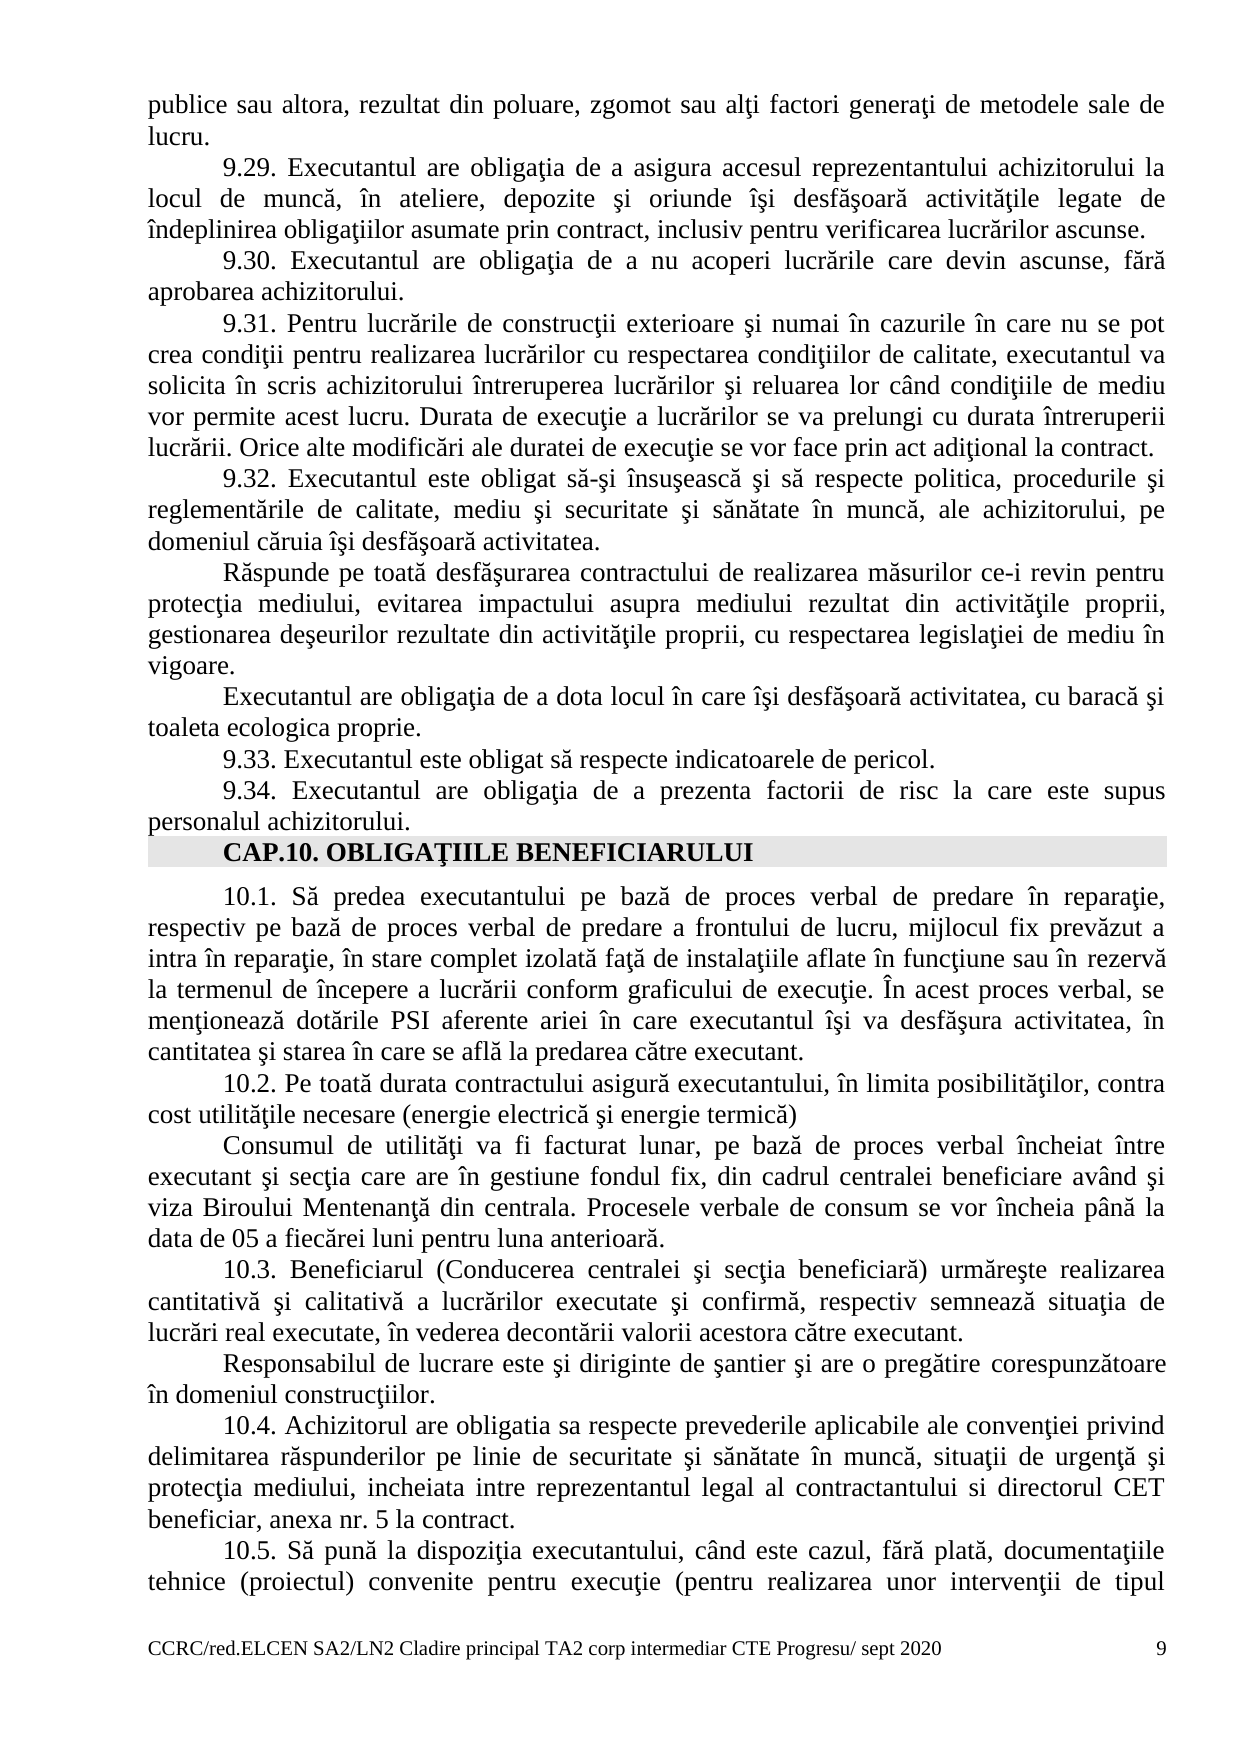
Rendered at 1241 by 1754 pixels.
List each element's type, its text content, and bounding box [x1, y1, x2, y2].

text CAP.10. OBLIGAŢIILE BENEFICIARULUI [148, 836, 1167, 867]
text 9.31. Pentru lucrările de construcţii exterioare şi numai în cazurile în care nu se pot crea condiţii pentru realizarea lucrărilor cu respectarea condiţiilor de calitate, executantul va solicita în scris achizitorului întreruperea lucrărilor şi reluarea lor când condiţiile de mediu vor permite acest lucru. Durata de execuţie a lucrărilor se va prelungi cu durata întreruperii lucrării. Orice alte modificări ale duratei de execuţie se vor face prin act adiţional la contract. [148, 307, 1167, 462]
text Executantul are obligaţia de a dota locul în care îşi desfăşoară activitatea, cu baracă şi toaleta ecologica proprie. [148, 680, 1167, 743]
text 9.30. Executantul are obligaţia de a nu acoperi lucrările care devin ascunse, fără aprobarea achizitorului. [148, 244, 1167, 307]
text 10.1. Să predea executantului pe bază de proces verbal de predare în reparaţie, respectiv pe bază de proces verbal de predare a frontului de lucru, mijlocul fix prevăzut a intra în reparaţie, în stare complet izolată faţă de instalaţiile aflate în funcţiune sau în rezervă la termenul de începere a lucrării conform graficului de execuţie. În acest proces verbal, se menţionează dotările PSI aferente ariei în care executantul îşi va desfăşura activitatea, în cantitatea şi starea în care se află la predarea către executant. [148, 880, 1167, 1067]
text 9.32. Executantul este obligat să-şi însuşească şi să respecte politica, procedurile şi reglementările de calitate, mediu şi securitate şi sănătate în muncă, ale achizitorului, pe domeniul căruia îşi desfăşoară activitatea. [148, 462, 1167, 556]
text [148, 89, 1167, 151]
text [148, 1534, 1167, 1596]
text 9.33. Executantul este obligat să respecte indicatoarele de pericol. [148, 743, 1167, 774]
text 10.4. Achizitorul are obligatia sa respecte prevederile aplicabile ale convenţiei privind delimitarea răspunderilor pe linie de securitate şi sănătate în muncă, situaţii de urgenţă şi protecţia mediului, incheiata intre reprezentantul legal al contractantului si directorul CET beneficiar, anexa nr. 5 la contract. [148, 1409, 1167, 1534]
text 10.3. Beneficiarul (Conducerea centralei şi secţia beneficiară) urmăreşte realizarea cantitativă şi calitativă a lucrărilor executate şi confirmă, respectiv semnează situaţia de lucrări real executate, în vederea decontării valorii acestora către executant. [148, 1253, 1167, 1347]
text 9.34. Executantul are obligaţia de a prezenta factorii de risc la care este supus personalul achizitorului. [148, 774, 1167, 836]
text 9.29. Executantul are obligaţia de a asigura accesul reprezentantului achizitorului la locul de muncă, în ateliere, depozite şi oriunde îşi desfăşoară activităţile legate de îndeplinirea obligaţiilor asumate prin contract, inclusiv pentru verificarea lucrărilor ascunse. [148, 151, 1167, 244]
text Responsabilul de lucrare este şi diriginte de şantier şi are o pregătire corespunzătoare în domeniul construcţiilor. [148, 1347, 1167, 1409]
text 10.2. Pe toată durata contractului asigură executantului, în limita posibilităţilor, contra cost utilităţile necesare (energie electrică şi energie termică) [148, 1067, 1167, 1129]
text Răspunde pe toată desfăşurarea contractului de realizarea măsurilor ce-i revin pentru protecţia mediului, evitarea impactului asupra mediului rezultat din activităţile proprii, gestionarea deşeurilor rezultate din activităţile proprii, cu respectarea legislaţiei de mediu în vigoare. [148, 556, 1167, 680]
text Consumul de utilităţi va fi facturat lunar, pe bază de proces verbal încheiat între executant şi secţia care are în gestiune fondul fix, din cadrul centralei beneficiare având şi viza Biroului Mentenanţă din centrala. Procesele verbale de consum se vor încheia până la data de 05 a fiecărei luni pentru luna anterioară. [148, 1129, 1167, 1253]
